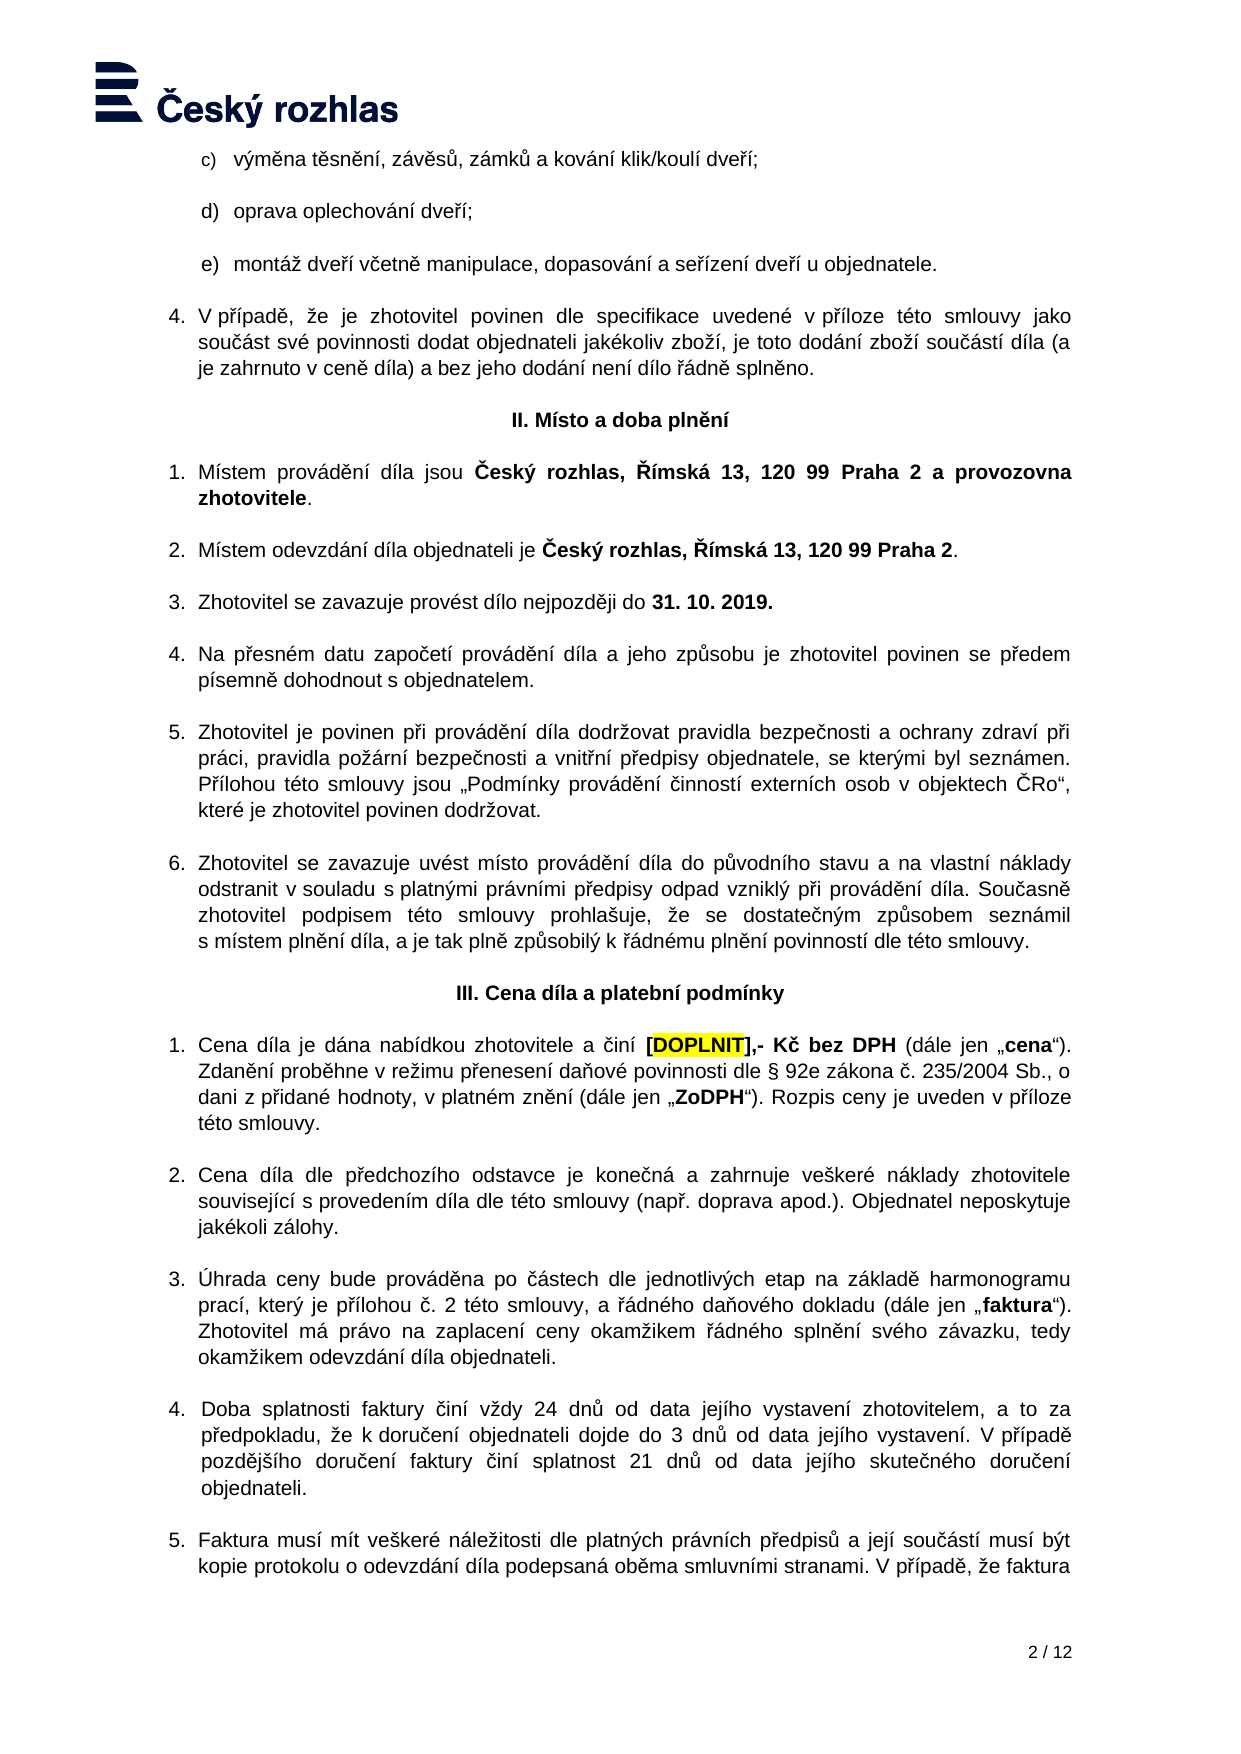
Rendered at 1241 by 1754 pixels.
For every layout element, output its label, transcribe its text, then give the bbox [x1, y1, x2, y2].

list Úhrada ceny bude prováděna po částech dle jednotlivých etap na základě harmonogramu prací, který je přílohou č. 2 této smlouvy, a řádného daňového dokladu (dále jen „faktura“). Zhotovitel má právo na zaplacení ceny okamžikem řádného splnění svého závazku, tedy okamžikem odevzdání díla objednateli. [168, 1266, 1072, 1370]
list Místem odevzdání díla objednateli je Český rozhlas, Římská 13, 120 99 Praha 2. [168, 537, 1072, 563]
list Zhotovitel se zavazuje uvést místo provádění díla do původního stavu a na vlastní náklady odstranit v souladu s platnými právními předpisy odpad vzniklý při provádění díla. Současně zhotovitel podpisem této smlouvy prohlašuje, že se dostatečným způsobem seznámil s místem plnění díla, a je tak plně způsobilý k řádnému plnění povinností dle této smlouvy. [168, 849, 1072, 953]
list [168, 1526, 1072, 1578]
subtitle Cena díla a platební podmínky [168, 979, 1072, 1005]
list oprava oplechování dveří; [201, 198, 1072, 224]
picture [95, 62, 398, 128]
list Zhotovitel se zavazuje provést dílo nejpozději do 31. 10. 2019. [168, 589, 1072, 615]
list Na přesném datu započetí provádění díla a jeho způsobu je zhotovitel povinen se předem písemně dohodnout s objednatelem. [168, 641, 1072, 693]
list Místem provádění díla jsou Český rozhlas, Římská 13, 120 99 Praha 2 a provozovna zhotovitele. [168, 458, 1072, 511]
list výměna těsnění, závěsů, zámků a kování klik/koulí dveří; [201, 146, 1072, 172]
subtitle Místo a doba plnění [168, 406, 1072, 432]
list V případě, že je zhotovitel povinen dle specifikace uvedené v příloze této smlouvy jako součást své povinnosti dodat objednateli jakékoliv zboží, je toto dodání zboží součástí díla (a je zahrnuto v ceně díla) a bez jeho dodání není dílo řádně splněno. [168, 302, 1072, 380]
list Cena díla dle předchozího odstavce je konečná a zahrnuje veškeré náklady zhotovitele související s provedením díla dle této smlouvy (např. doprava apod.). Objednatel neposkytuje jakékoli zálohy. [168, 1162, 1072, 1240]
list montáž dveří včetně manipulace, dopasování a seřízení dveří u objednatele. [201, 250, 1072, 276]
list Zhotovitel je povinen při provádění díla dodržovat pravidla bezpečnosti a ochrany zdraví při práci, pravidla požární bezpečnosti a vnitřní předpisy objednatele, se kterými byl seznámen. Přílohou této smlouvy jsou „Podmínky provádění činností externích osob v objektech ČRo“, které je zhotovitel povinen dodržovat. [168, 719, 1072, 823]
list Cena díla je dána nabídkou zhotovitele a činí [DOPLNIT],- Kč bez DPH (dále jen „cena“). Zdanění proběhne v režimu přenesení daňové povinnosti dle § 92e zákona č. 235/2004 Sb., o dani z přidané hodnoty, v platném znění (dále jen „ZoDPH“). Rozpis ceny je uveden v příloze této smlouvy. [168, 1031, 1072, 1136]
list Doba splatnosti faktury činí vždy 24 dnů od data jejího vystavení zhotovitelem, a to za předpokladu, že k doručení objednateli dojde do 3 dnů od data jejího vystavení. V případě pozdějšího doručení faktury činí splatnost 21 dnů od data jejího skutečného doručení objednateli. [168, 1396, 1072, 1500]
